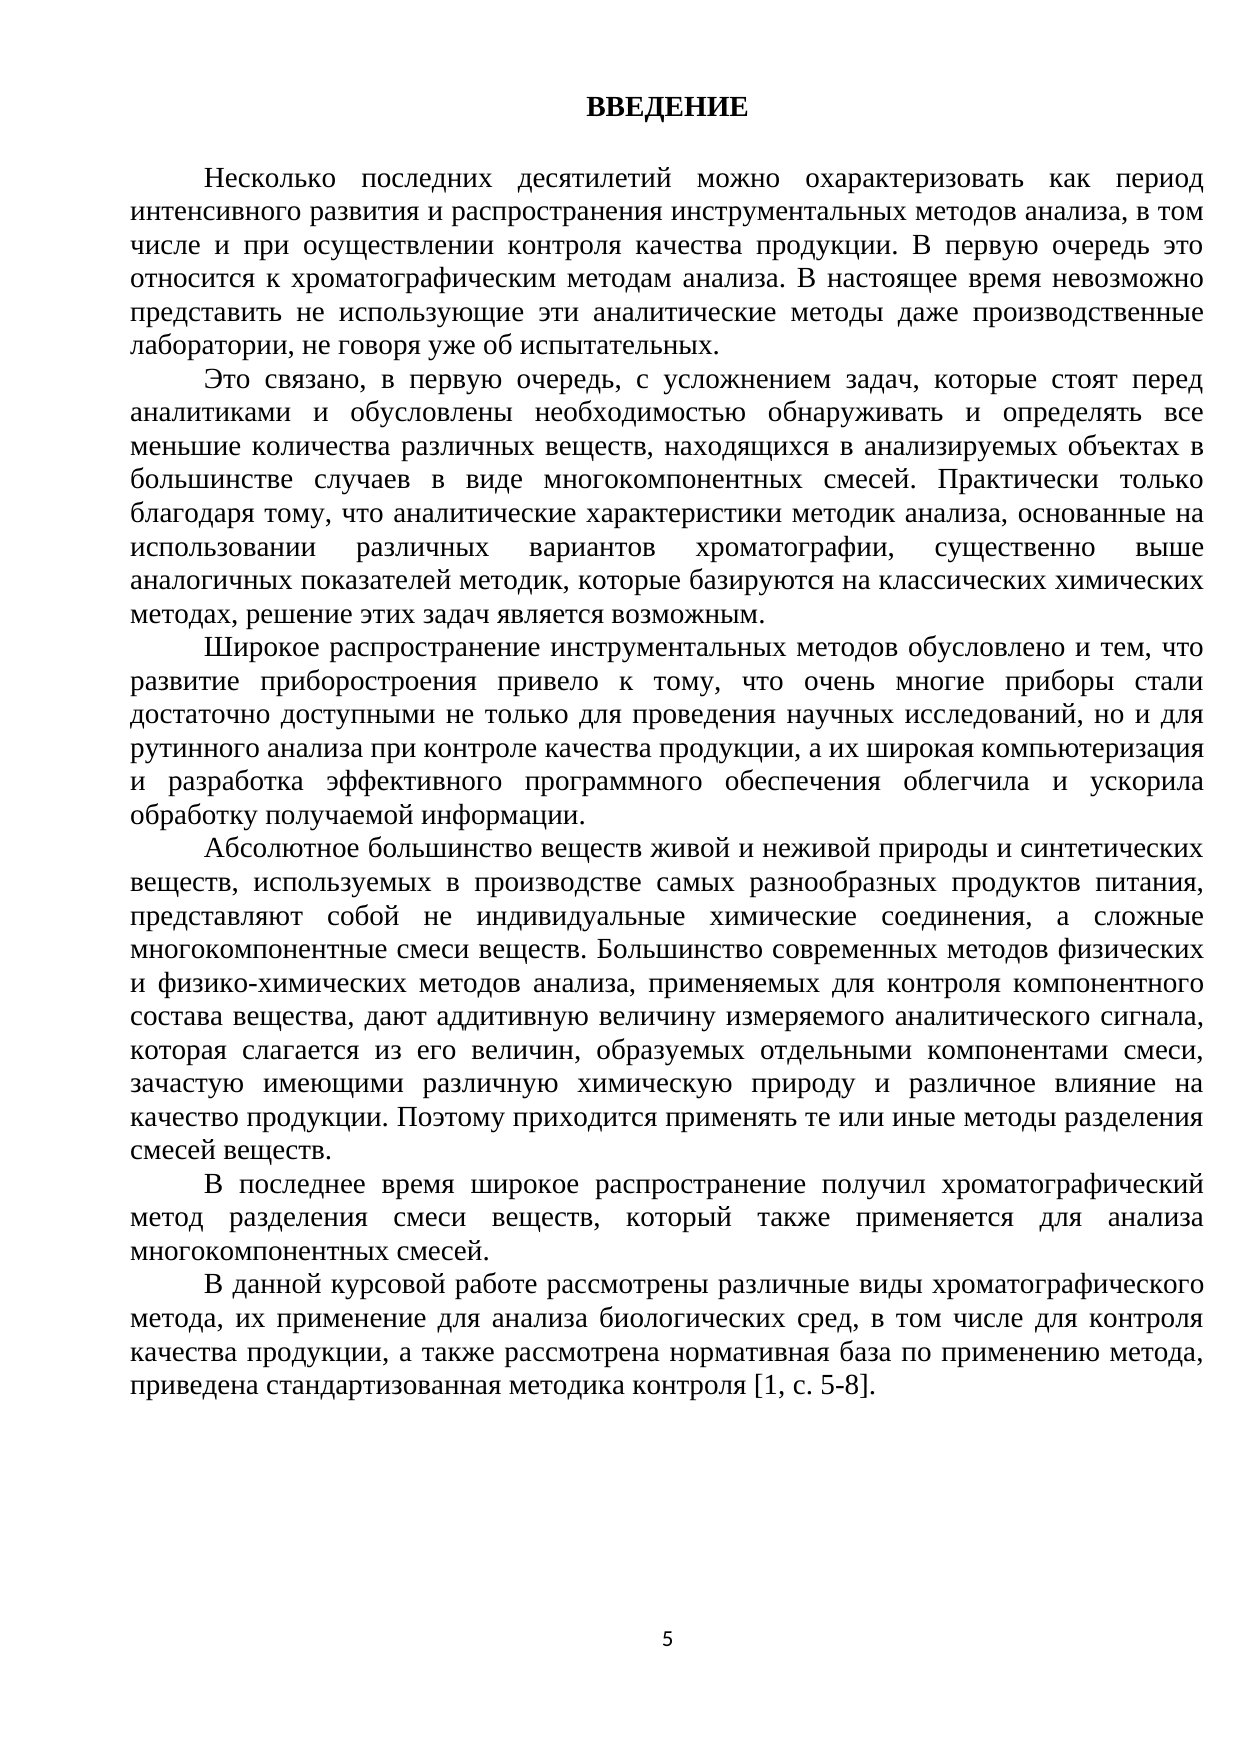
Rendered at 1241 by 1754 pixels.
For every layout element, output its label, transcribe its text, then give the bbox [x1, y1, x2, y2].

text Широкое распространение инструментальных методов обусловлено и тем, что развитие приборостроения привело к тому, что очень многие приборы стали достаточно доступными не только для проведения научных исследований, но и для рутинного анализа при контроле качества продукции, а их широкая компьютеризация и разработка эффективного программного обеспечения облегчила и ускорила обработку получаемой информации. [130, 629, 1205, 831]
text Это связано, в первую очередь, с усложнением задач, которые стоят перед аналитиками и обусловлены необходимостью обнаруживать и определять все меньшие количества различных веществ, находящихся в анализируемых объектах в большинстве случаев в виде многокомпонентных смесей. Практически только благодаря тому, что аналитические характеристики методик анализа, основанные на использовании различных вариантов хроматографии, существенно выше аналогичных показателей методик, которые базируются на классических химических методах, решение этих задач является возможным. [130, 361, 1205, 629]
text Несколько последних десятилетий можно охарактеризовать как период интенсивного развития и распространения инструментальных методов анализа, в том числе и при осуществлении контроля качества продукции. В первую очередь это относится к хроматографическим методам анализа. В настоящее время невозможно представить не использующие эти аналитические методы даже производственные лаборатории, не говоря уже об испытательных. [130, 160, 1205, 361]
text В данной курсовой работе рассмотрены различные виды хроматографического метода, их применение для анализа биологических сред, в том числе для контроля качества продукции, а также рассмотрена нормативная база по применению метода, приведена стандартизованная методика контроля [1, c. 5-8]. [130, 1267, 1205, 1401]
subtitle ВВЕДЕНИЕ [130, 89, 1205, 122]
text Абсолютное большинство веществ живой и неживой природы и синтетических веществ, используемых в производстве самых разнообразных продуктов питания, представляют собой не индивидуальные химические соединения, а сложные многокомпонентные смеси веществ. Большинство современных методов физических и физико-химических методов анализа, применяемых для контроля компонентного состава вещества, дают аддитивную величину измеряемого аналитического сигнала, которая слагается из его величин, образуемых отдельными компонентами смеси, зачастую имеющими различную химическую природу и различное влияние на качество продукции. Поэтому приходится применять те или иные методы разделения смесей веществ. [130, 831, 1205, 1166]
text В последнее время широкое распространение получил хроматографический метод разделения смеси веществ, который также применяется для анализа многокомпонентных смесей. [130, 1166, 1205, 1267]
